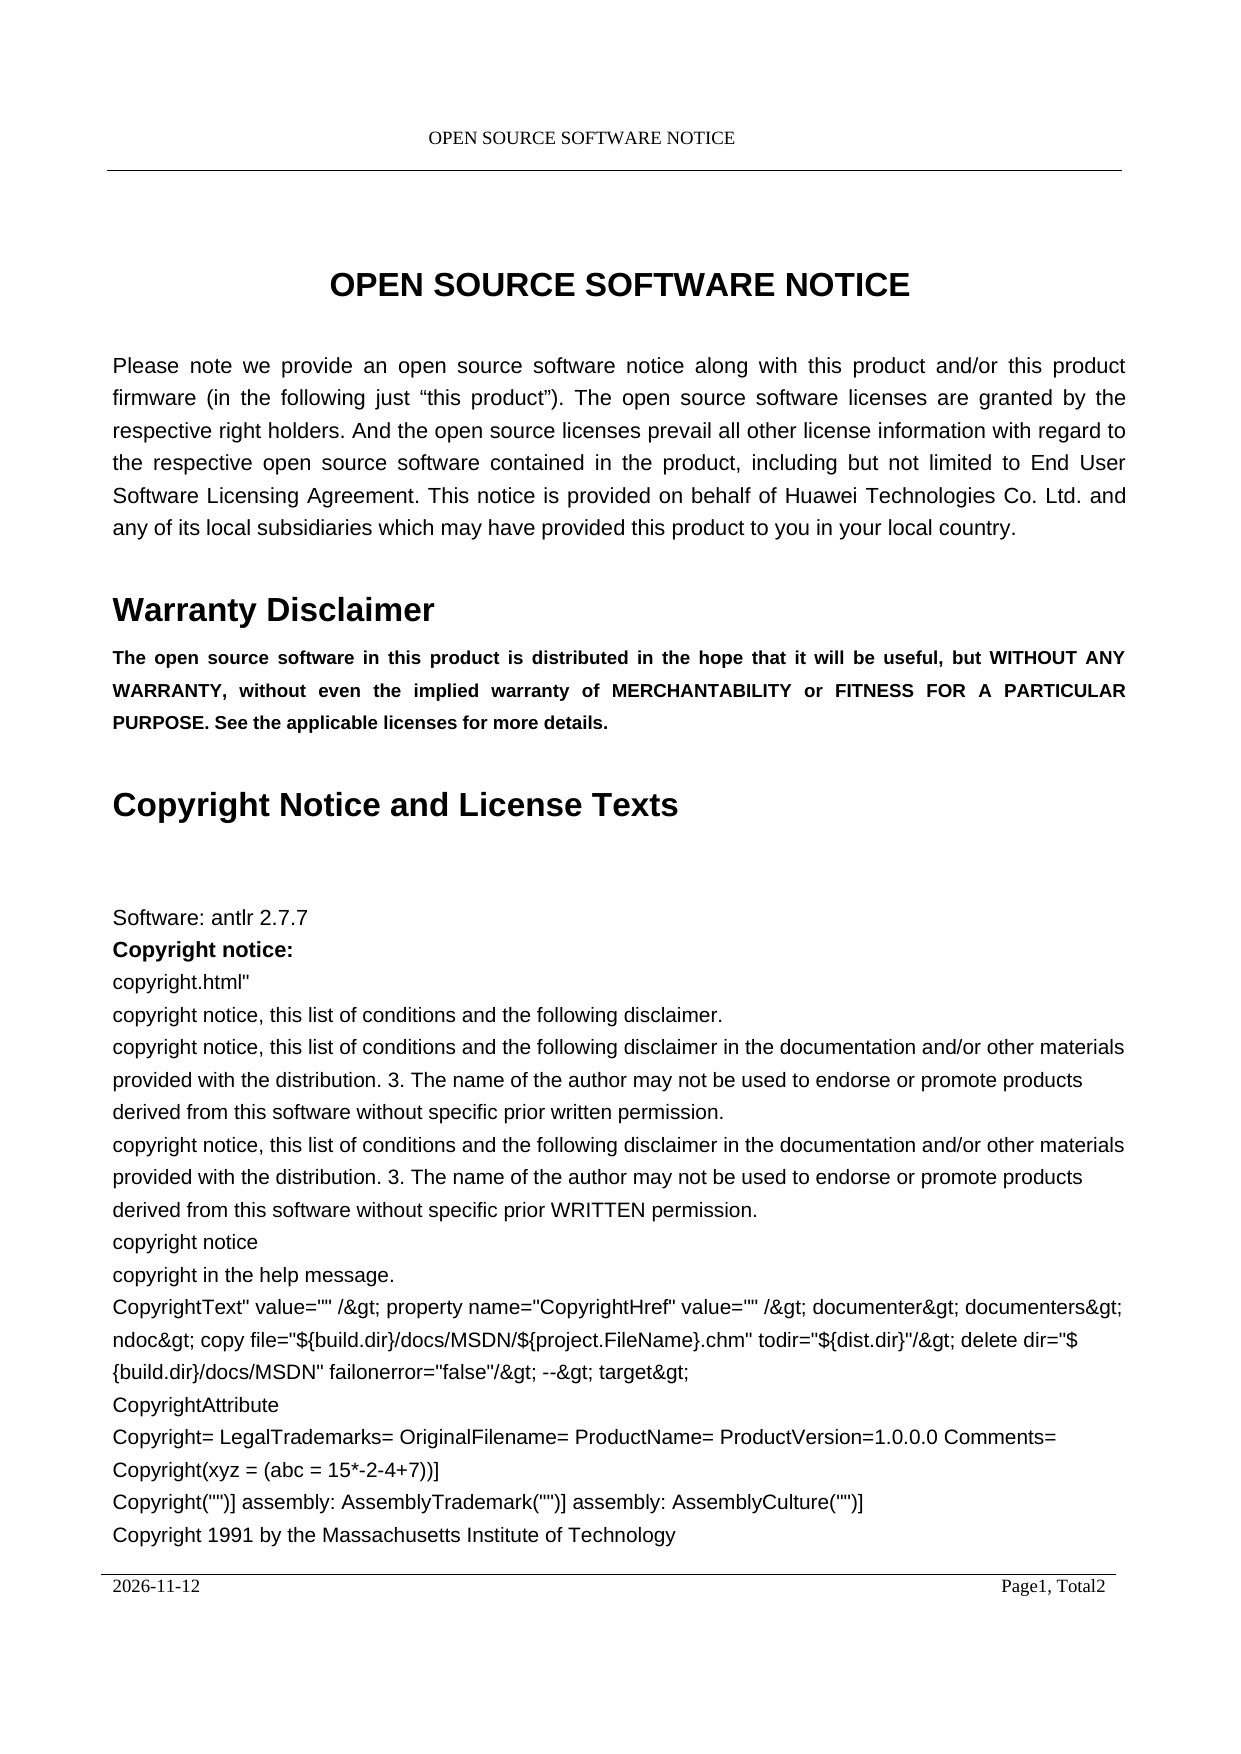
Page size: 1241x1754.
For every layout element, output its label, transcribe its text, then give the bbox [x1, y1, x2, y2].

text Copyright(xyz = (abc = 15*-2-4+7))] [112, 1453, 1128, 1486]
text OPEN SOURCE SOFTWARE NOTICE [112, 251, 1128, 316]
text Software: antlr 2.7.7 [112, 901, 1128, 933]
text Please note we provide an open source software notice along with this product and/or this product firmware (in the following just “this product”). The open source software licenses are granted by the respective right holders. And the open source licenses prevail all other license information with regard to the respective open source software contained in the product, including but not limited to End User Software Licensing Agreement. This notice is provided on behalf of Huawei Technologies Co. Ltd. and any of its local subsidiaries which may have provided this product to you in your local country. [112, 349, 1128, 544]
text copyright notice, this list of conditions and the following disclaimer. [112, 998, 1128, 1031]
text copyright notice, this list of conditions and the following disclaimer in the documentation and/or other materials provided with the distribution. 3. The name of the author may not be used to endorse or promote products derived from this software without specific prior written permission. [112, 1031, 1128, 1128]
text Warranty Disclaimer [112, 576, 1128, 641]
text CopyrightAttribute [112, 1388, 1128, 1421]
text copyright.html" [112, 966, 1128, 998]
text Copyright notice: [112, 933, 1128, 966]
text The open source software in this product is distributed in the hope that it will be useful, but WITHOUT ANY WARRANTY, without even the implied warranty of MERCHANTABILITY or FITNESS FOR A PARTICULAR PURPOSE. See the applicable licenses for more details. [112, 641, 1128, 739]
text copyright in the help message. [112, 1258, 1128, 1291]
text Copyright= LegalTrademarks= OriginalFilename= ProductName= ProductVersion=1.0.0.0 Comments= [112, 1421, 1128, 1453]
text copyright notice, this list of conditions and the following disclaimer in the documentation and/or other materials provided with the distribution. 3. The name of the author may not be used to endorse or promote products derived from this software without specific prior WRITTEN permission. [112, 1128, 1128, 1226]
text copyright notice [112, 1226, 1128, 1258]
text Copyright("")] assembly: AssemblyTrademark("")] assembly: AssemblyCulture("")] [112, 1486, 1128, 1518]
text Copyright 1991 by the Massachusetts Institute of Technology [112, 1518, 1128, 1551]
text Copyright Notice and License Texts [112, 771, 1128, 836]
text CopyrightText" value="" /&gt; property name="CopyrightHref" value="" /&gt; documenter&gt; documenters&gt; ndoc&gt; copy file="${build.dir}/docs/MSDN/${project.FileName}.chm" todir="${dist.dir}"/&gt; delete dir="${build.dir}/docs/MSDN" failonerror="false"/&gt; --&gt; target&gt; [112, 1291, 1128, 1388]
